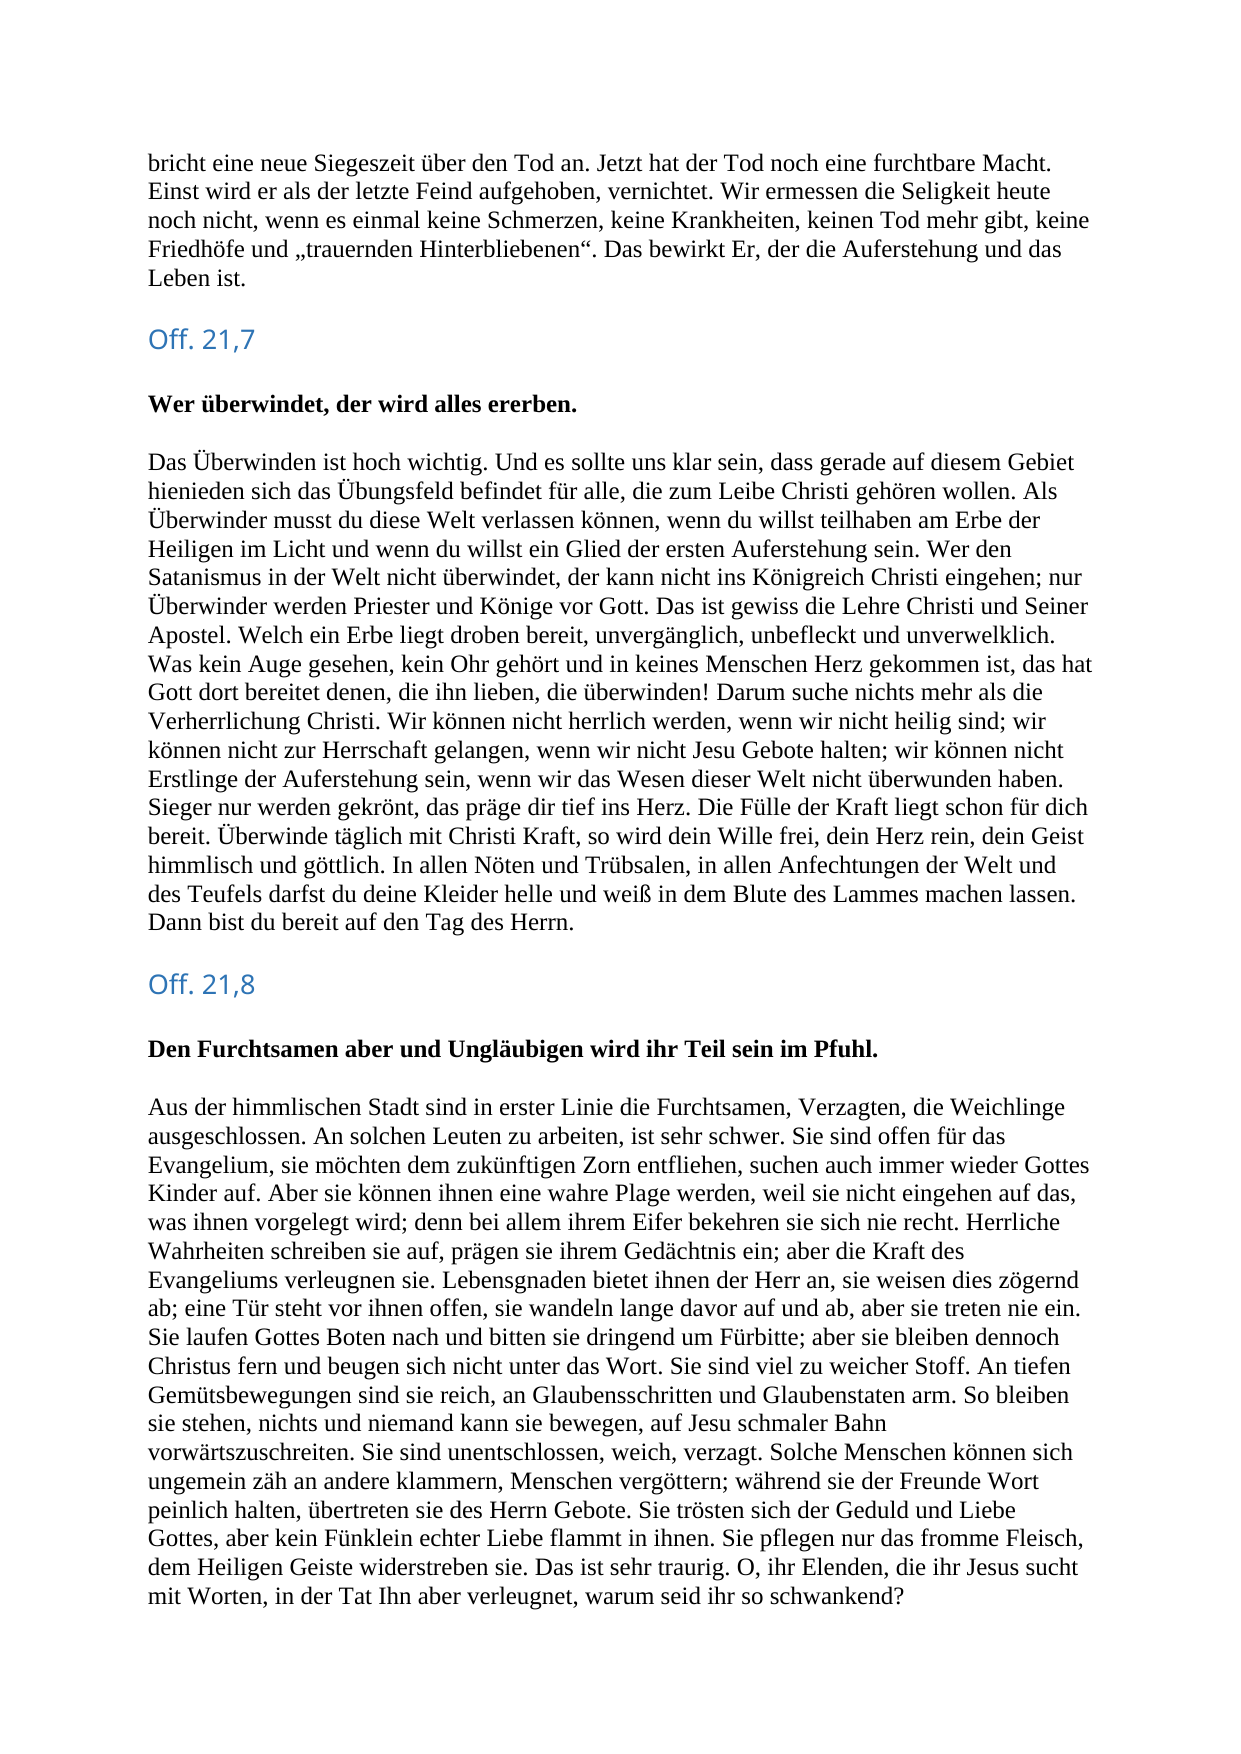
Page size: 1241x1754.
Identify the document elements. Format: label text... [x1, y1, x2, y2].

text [148, 148, 1093, 291]
subtitle Off. 21,8 [148, 965, 1093, 1002]
text Aus der himmlischen Stadt sind in erster Linie die Furchtsamen, Verzagten, die Weichlinge ausgeschlossen. An solchen Leuten zu arbeiten, ist sehr schwer. Sie sind offen für das Evangelium, sie möchten dem zukünftigen Zorn entfliehen, suchen auch immer wieder Gottes Kinder auf. Aber sie können ihnen eine wahre Plage werden, weil sie nicht eingehen auf das, was ihnen vorgelegt wird; denn bei allem ihrem Eifer bekehren sie sich nie recht. Herrliche Wahrheiten schreiben sie auf, prägen sie ihrem Gedächtnis ein; aber die Kraft des Evangeliums verleugnen sie. Lebensgnaden bietet ihnen der Herr an, sie weisen dies zögernd ab; eine Tür steht vor ihnen offen, sie wandeln lange davor auf und ab, aber sie treten nie ein. Sie laufen Gottes Boten nach und bitten sie dringend um Fürbitte; aber sie bleiben dennoch Christus fern und beugen sich nicht unter das Wort. Sie sind viel zu weicher Stoff. An tiefen Gemütsbewegungen sind sie reich, an Glaubensschritten und Glaubenstaten arm. So bleiben sie stehen, nichts und niemand kann sie bewegen, auf Jesu schmaler Bahn vorwärtszuschreiten. Sie sind unentschlossen, weich, verzagt. Solche Menschen können sich ungemein zäh an andere klammern, Menschen vergöttern; während sie der Freunde Wort peinlich halten, übertreten sie des Herrn Gebote. Sie trösten sich der Geduld und Liebe Gottes, aber kein Fünklein echter Liebe flammt in ihnen. Sie pflegen nur das fromme Fleisch, dem Heiligen Geiste widerstreben sie. Das ist sehr traurig. O, ihr Elenden, die ihr Jesus sucht mit Worten, in der Tat Ihn aber verleugnet, warum seid ihr so schwankend? [148, 1092, 1093, 1610]
text Wer überwindet, der wird alles ererben. [148, 389, 1093, 418]
text Das Überwinden ist hoch wichtig. Und es sollte uns klar sein, dass gerade auf diesem Gebiet hienieden sich das Übungsfeld befindet für alle, die zum Leibe Christi gehören wollen. Als Überwinder musst du diese Welt verlassen können, wenn du willst teilhaben am Erbe der Heiligen im Licht und wenn du willst ein Glied der ersten Auferstehung sein. Wer den Satanismus in der Welt nicht überwindet, der kann nicht ins Königreich Christi eingehen; nur Überwinder werden Priester und Könige vor Gott. Das ist gewiss die Lehre Christi und Seiner Apostel. Welch ein Erbe liegt droben bereit, unvergänglich, unbefleckt und unverwelklich. Was kein Auge gesehen, kein Ohr gehört und in keines Menschen Herz gekommen ist, das hat Gott dort bereitet denen, die ihn lieben, die überwinden! Darum suche nichts mehr als die Verherrlichung Christi. Wir können nicht herrlich werden, wenn wir nicht heilig sind; wir können nicht zur Herrschaft gelangen, wenn wir nicht Jesu Gebote halten; wir können nicht Erstlinge der Auferstehung sein, wenn wir das Wesen dieser Welt nicht überwunden haben. Sieger nur werden gekrönt, das präge dir tief ins Herz. Die Fülle der Kraft liegt schon für dich bereit. Überwinde täglich mit Christi Kraft, so wird dein Wille frei, dein Herz rein, dein Geist himmlisch und göttlich. In allen Nöten und Trübsalen, in allen Anfechtungen der Welt und des Teufels darfst du deine Kleider helle und weiß in dem Blute des Lammes machen lassen. Dann bist du bereit auf den Tag des Herrn. [148, 447, 1093, 936]
text Den Furchtsamen aber und Ungläubigen wird ihr Teil sein im Pfuhl. [148, 1034, 1093, 1063]
subtitle Off. 21,7 [148, 321, 1093, 357]
